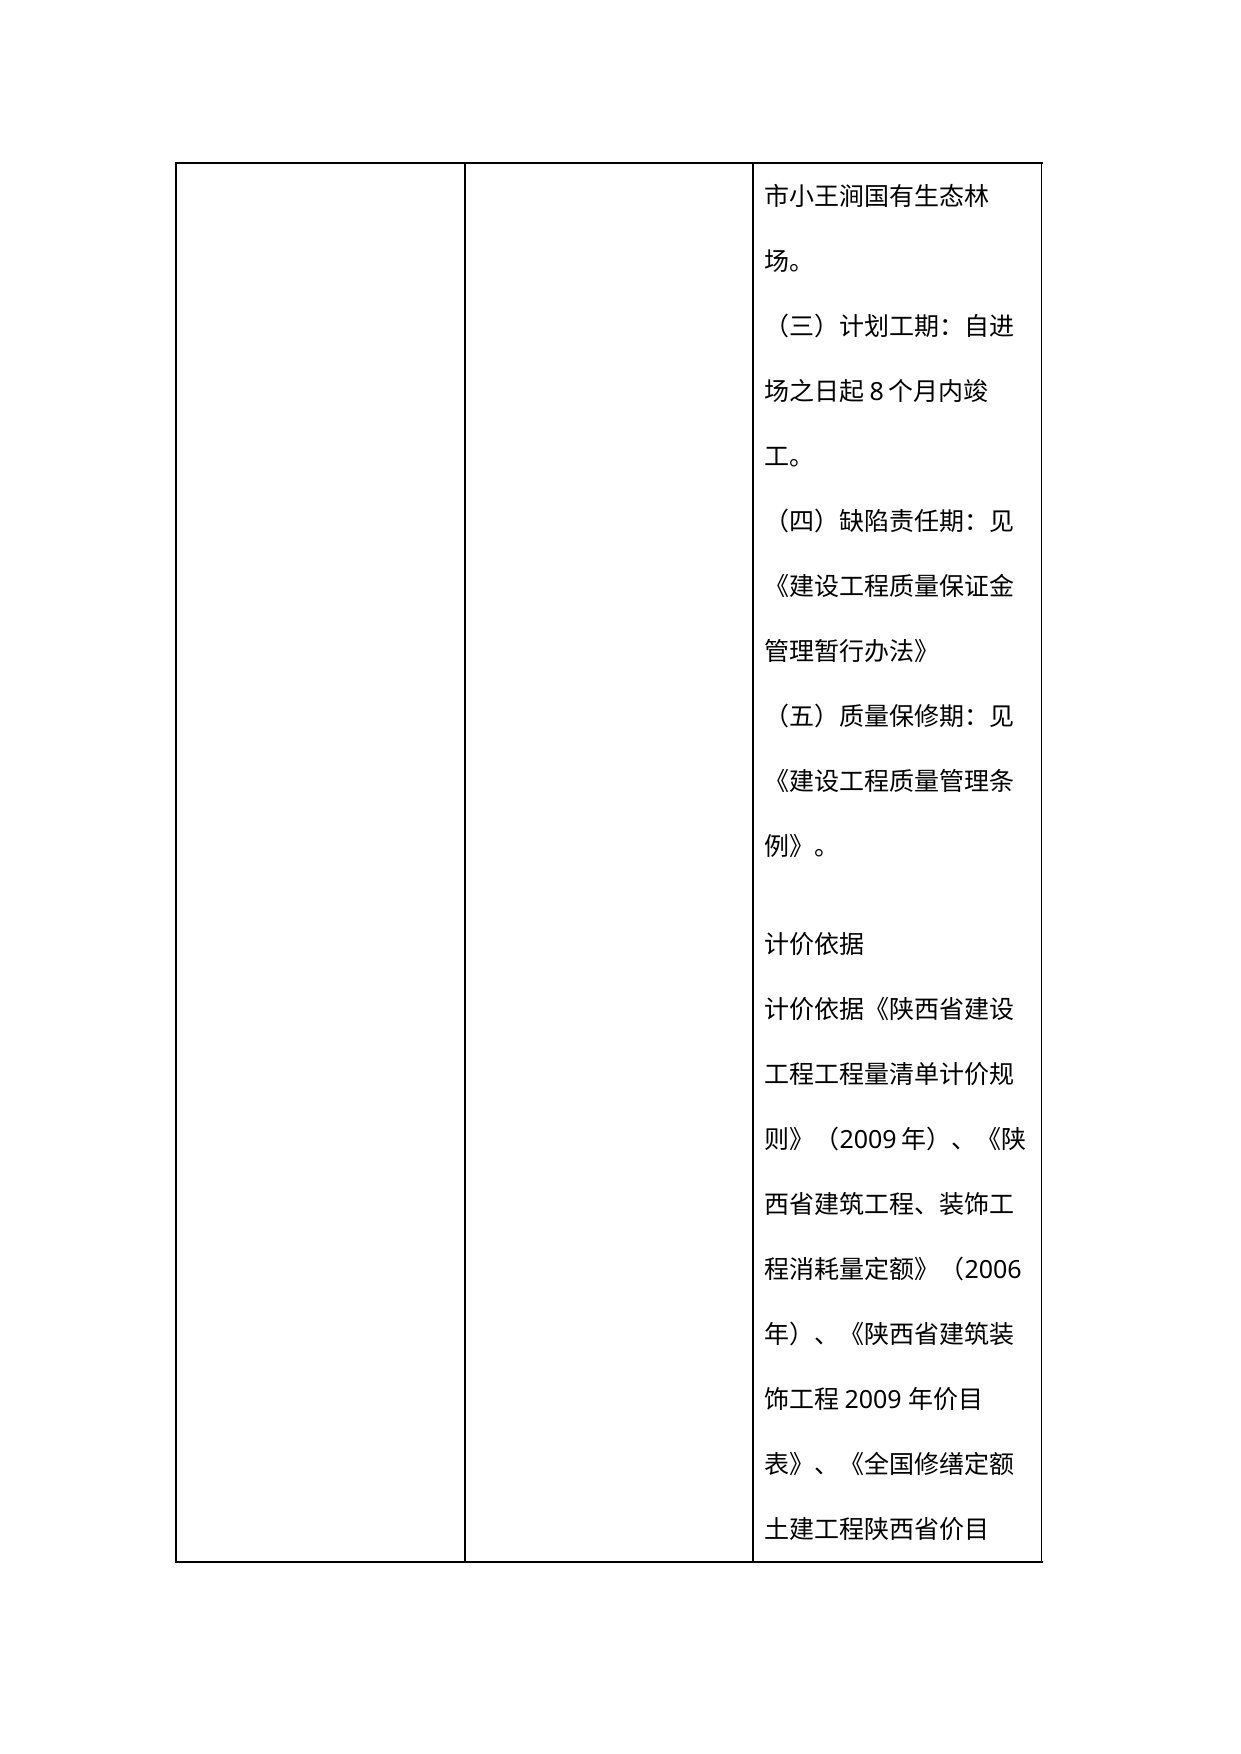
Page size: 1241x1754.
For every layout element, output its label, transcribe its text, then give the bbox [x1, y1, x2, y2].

table_cell 1 [177, 164, 464, 1561]
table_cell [754, 164, 1041, 1561]
table_cell ★ [466, 164, 752, 1561]
